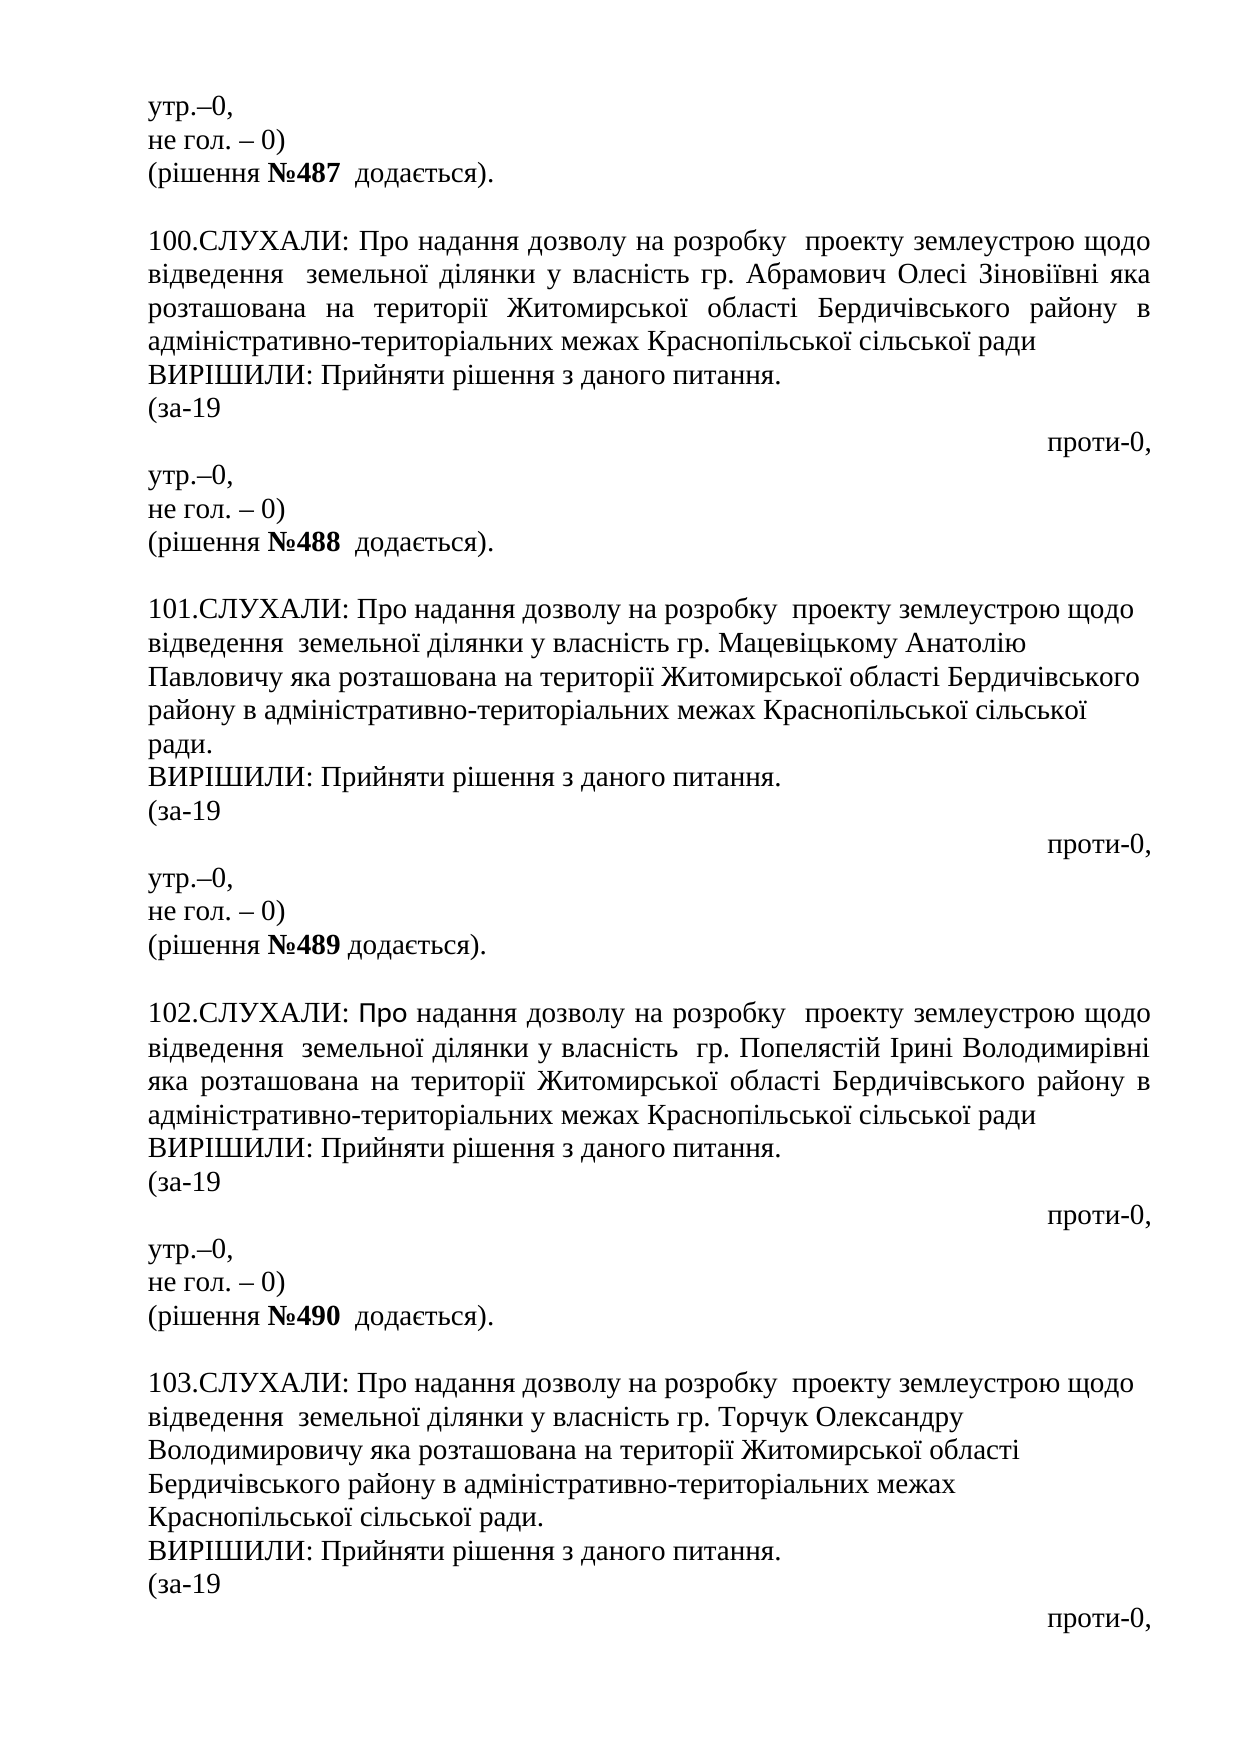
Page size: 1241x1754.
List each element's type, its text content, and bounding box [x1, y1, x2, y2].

text 101.СЛУХАЛИ: Про надання дозволу на розробку проекту землеустрою щодо відведення земельної ділянки у власність гр. Мацевіцькому Анатолію Павловичу яка розташована на території Житомирської області Бердичівського району в адміністративно-територіальних межах Краснопільської сільської ради. [148, 592, 1152, 759]
text 103.СЛУХАЛИ: Про надання дозволу на розробку проекту землеустрою щодо відведення земельної ділянки у власність гр. Торчук Олександру Володимировичу яка розташована на території Житомирської області Бердичівського району в адміністративно-територіальних межах Краснопільської сільської ради. [148, 1365, 1152, 1533]
text (за-19 проти-0, утр.–0, не гол. – 0) [148, 793, 1152, 927]
text ВИРІШИЛИ: Прийняти рішення з даного питання. [148, 759, 1152, 793]
text (рішення №490 додається). [148, 1298, 1152, 1332]
text (за-19 проти-0, утр.–0, не гол. – 0) [148, 390, 1152, 524]
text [148, 88, 1152, 156]
text ВИРІШИЛИ: Прийняти рішення з даного питання. [148, 1130, 1152, 1164]
text (рішення №489 додається). [148, 927, 1152, 961]
text ВИРІШИЛИ: Прийняти рішення з даного питання. [148, 1533, 1152, 1566]
list 100.СЛУХАЛИ: Про надання дозволу на розробку проекту землеустрою щодо відведення земельної ділянки у власність гр. Абрамович Олесі Зіновіївні яка розташована на території Житомирської області Бердичівського району в адміністративно-територіальних межах Краснопільської сільської ради [148, 223, 1152, 357]
text (за-19 проти-0, утр.–0, не гол. – 0) [148, 1164, 1152, 1298]
text (рішення №487 додається). [148, 156, 1152, 189]
text (рішення №488 додається). [148, 524, 1152, 558]
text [148, 1566, 1152, 1633]
text ВИРІШИЛИ: Прийняти рішення з даного питання. [148, 357, 1152, 390]
list 102.СЛУХАЛИ: Про надання дозволу на розробку проекту землеустрою щодо відведення земельної ділянки у власність гр. Попелястій Ірині Володимирівні яка розташована на території Житомирської області Бердичівського району в адміністративно-територіальних межах Краснопільської сільської ради [148, 994, 1152, 1130]
